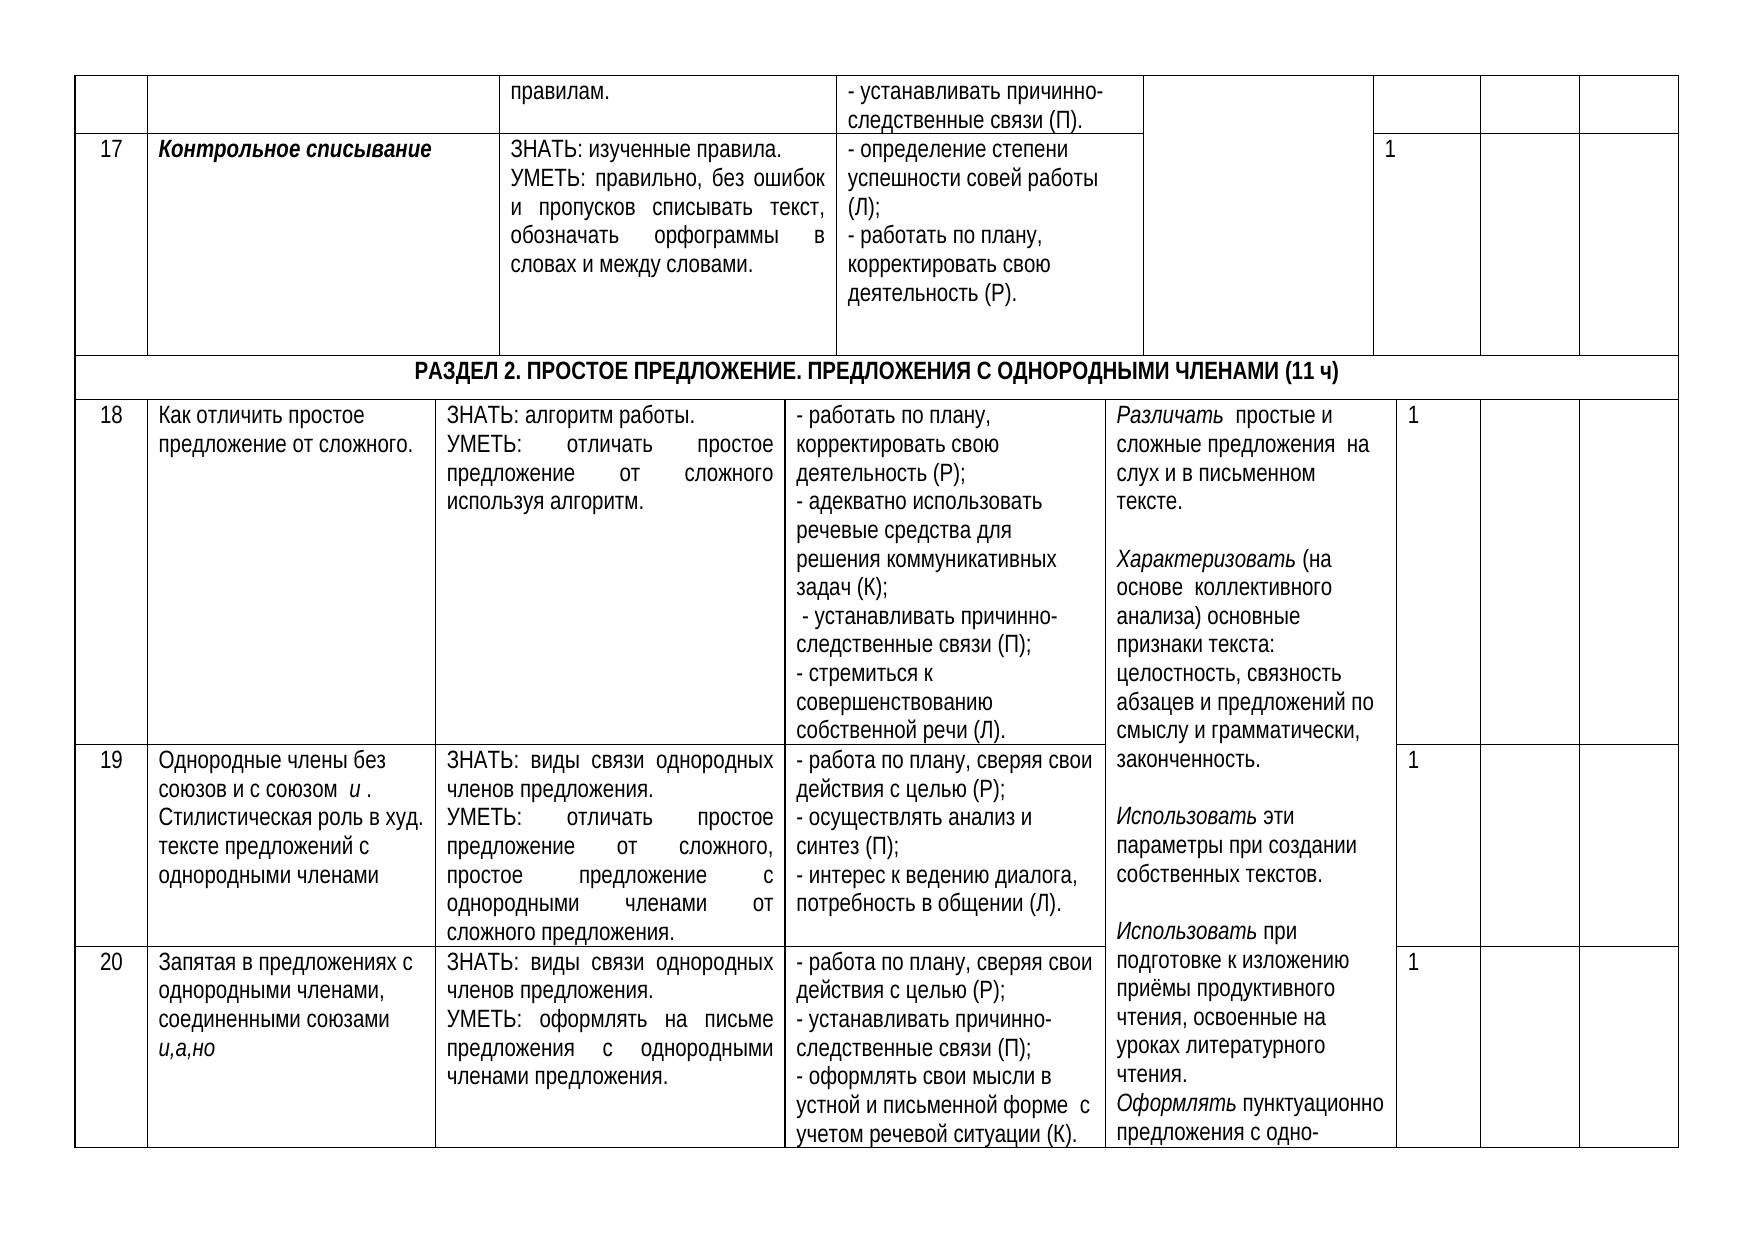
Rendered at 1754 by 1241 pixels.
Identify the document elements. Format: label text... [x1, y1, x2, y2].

table_cell [1481, 76, 1579, 133]
table_cell - работа по плану, сверяя свои действия с целью (Р); - устанавливать причинно-следственные связи (П); - оформлять свои мысли в устной и письменной форме с учетом речевой ситуации (К). [786, 947, 1105, 1147]
table_cell 18 [76, 400, 147, 744]
table_cell 1 [1397, 745, 1480, 946]
table_cell [1580, 134, 1678, 355]
table_cell ЗНАТЬ: изученные правила. УМЕТЬ: правильно, без ошибок и пропусков списывать текст, обозначать орфограммы в словах и между словами. [500, 134, 836, 355]
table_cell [837, 76, 1143, 133]
table_cell - работать по плану, корректировать свою деятельность (Р); - адекватно использовать речевые средства для решения коммуникативных задач (К); - устанавливать причинно-следственные связи (П); - стремиться к совершенствованию собственной речи (Л). [786, 400, 1105, 744]
table_cell Различать простые и сложные предложения на слух и в письменном тексте. Характеризовать (на основе коллективного анализа) основные признаки текста: целостность, связность абзацев и предложений по смыслу и грамматически, законченность. Использовать эти параметры при создании собственных текстов. Использовать при подготовке к изложению приёмы продуктивного чтения, освоенные на уроках литературного чтения. Оформлять пунктуационно предложения с одно- родными членами и союзами и, а, но. (П) Конструировать предложения с однородными членами без союзов и с союзами и, а, но. (П) Готовиться к написанию сочинения: формулировать замысел, составлять план, работать с черновиком. Продуцировать текст с использованием однородных членов предложения, соединённых союзной и бессоюзной связью («Что я люблю») Проверять и редактировать текст сочинения. Находить и исправлять орфографические и пунктуационные ошибки, работать по алгоритму [1106, 400, 1396, 1147]
table_cell ЗНАТЬ: виды связи однородных членов предложения. УМЕТЬ: отличать простое предложение от сложного, простое предложение с однородными членами от сложного предложения. [436, 745, 784, 946]
table_cell [1580, 745, 1678, 946]
table_cell 17 [76, 134, 147, 355]
table_cell ЗНАТЬ: алгоритм работы. УМЕТЬ: отличать простое предложение от сложного используя алгоритм. [436, 400, 784, 744]
table_cell [1481, 134, 1579, 355]
table_cell - определение степени успешности совей работы (Л); - работать по плану, корректировать свою деятельность (Р). [837, 134, 1143, 355]
table_cell [1481, 947, 1579, 1147]
table_cell Однородные члены без союзов и с союзом и . Стилистическая роль в худ. тексте предложений с однородными членами [148, 745, 435, 946]
table_cell - работа по плану, сверяя свои действия с целью (Р); - осуществлять анализ и синтез (П); - интерес к ведению диалога, потребность в общении (Л). [786, 745, 1105, 946]
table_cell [148, 76, 499, 133]
table_cell 1 [1374, 76, 1480, 133]
table_cell 1 [1374, 134, 1480, 355]
table_cell [1481, 400, 1579, 744]
table_cell [1580, 400, 1678, 744]
table_cell 20 [76, 947, 147, 1147]
table_cell 19 [76, 745, 147, 946]
table_cell [1481, 745, 1579, 946]
table_cell Контрольное списывание [148, 134, 499, 355]
table_cell [1580, 76, 1678, 133]
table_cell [500, 76, 836, 133]
table_cell [1580, 947, 1678, 1147]
table_cell 1 [1397, 947, 1480, 1147]
table_cell 16 [76, 76, 147, 133]
table_cell Запятая в предложениях с однородными членами, соединенными союзами и,а,но [148, 947, 435, 1147]
table_cell РАЗДЕЛ 2. ПРОСТОЕ ПРЕДЛОЖЕНИЕ. ПРЕДЛОЖЕНИЯ С ОДНОРОДНЫМИ ЧЛЕНАМИ (11 ч) [76, 356, 1678, 399]
table_cell 1 [1397, 400, 1480, 744]
table_cell Как отличить простое предложение от сложного. [148, 400, 435, 744]
table_cell ЗНАТЬ: виды связи однородных членов предложения. УМЕТЬ: оформлять на письме предложения с однородными членами предложения. [436, 947, 784, 1147]
